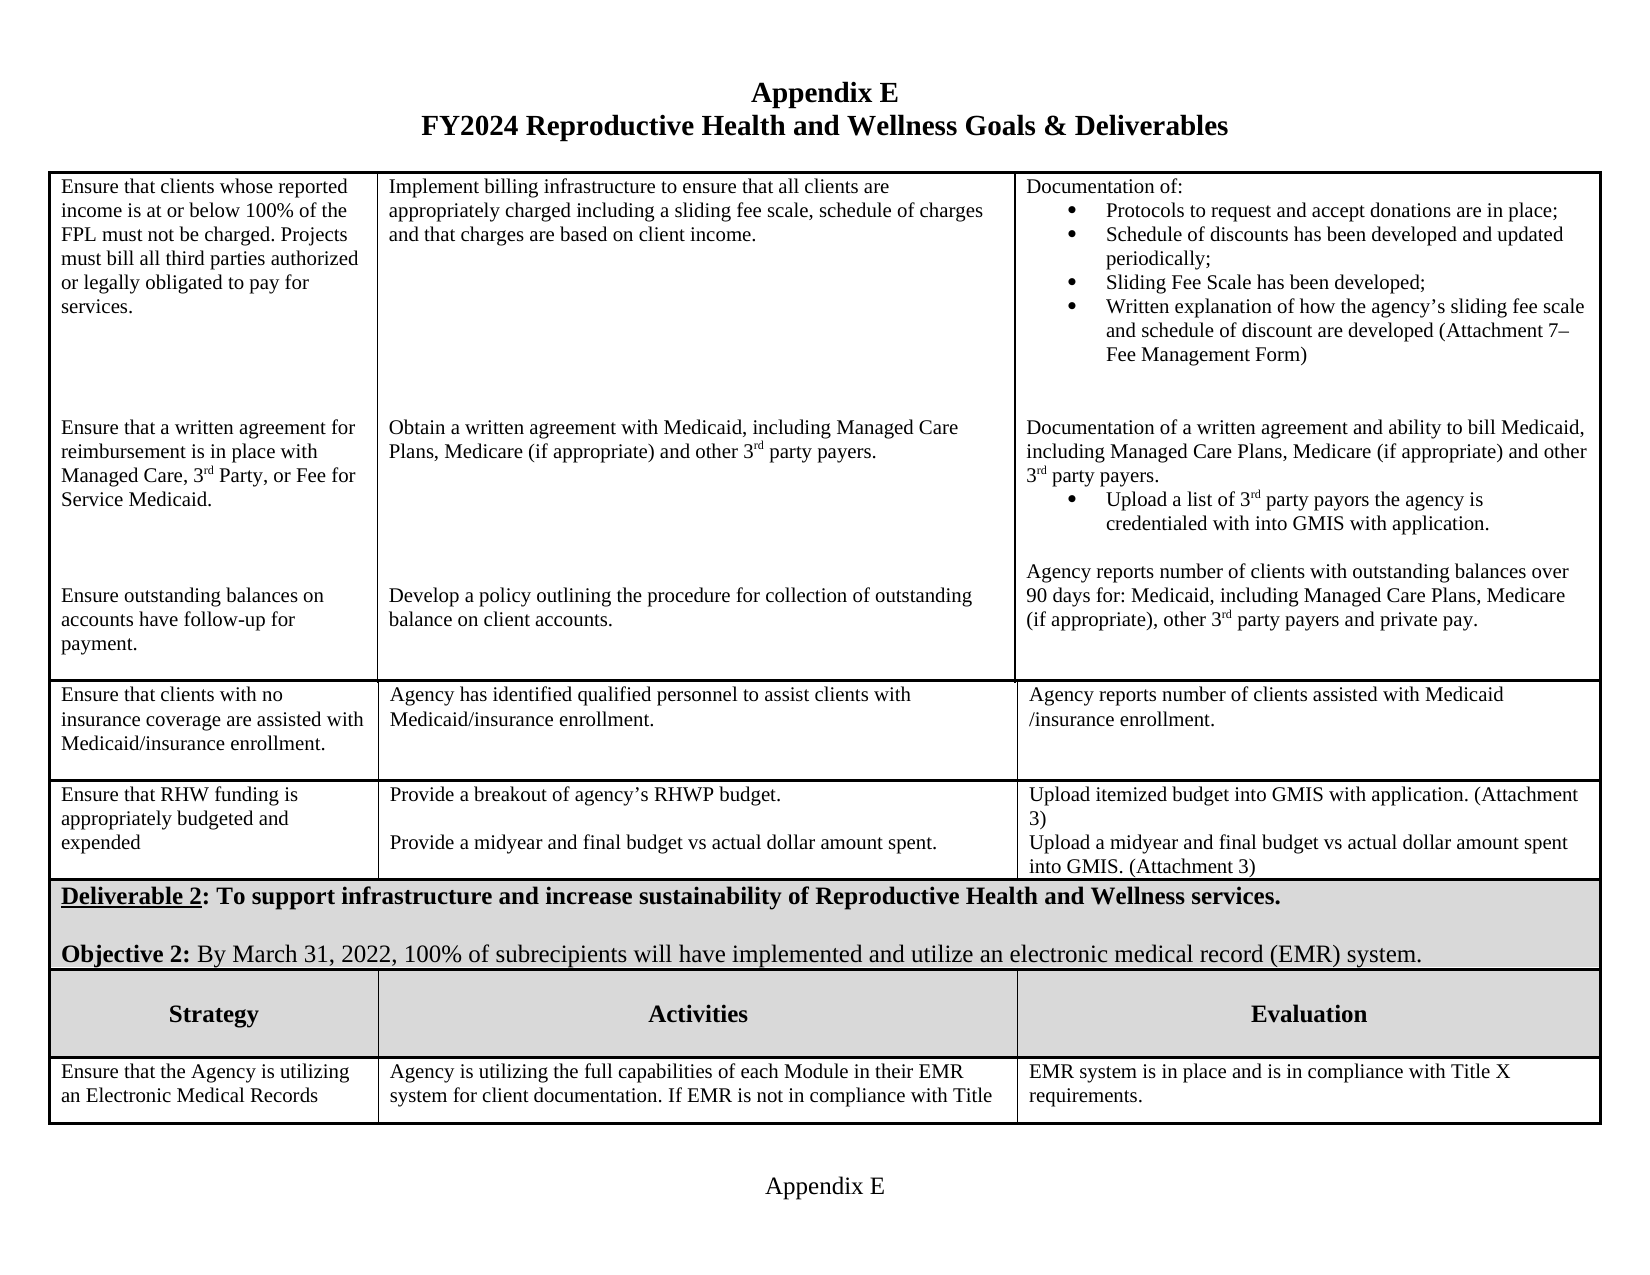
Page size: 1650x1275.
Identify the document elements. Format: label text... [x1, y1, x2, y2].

table_cell Strategy [51, 971, 378, 1056]
table_cell Ensure that clients with no insurance coverage are assisted with Medicaid/insurance enrollment. [51, 682, 378, 779]
table_cell Evaluation [1018, 971, 1599, 1056]
table_cell Agency reports number of clients assisted with Medicaid /insurance enrollment. [1018, 682, 1599, 779]
table_cell Ensure that clients whose reported income is at or below 100% of the FPL must not be charged. Projects must bill all third parties authorized or legally obligated to pay for services. Ensure that a written agreement for reimbursement is in place with Managed Care, 3rd Party, or Fee for Service Medicaid. Ensure outstanding balances on accounts have follow-up for payment. [51, 174, 377, 679]
table_cell Ensure that RHW funding is appropriately budgeted and expended [51, 782, 378, 878]
table_cell Upload itemized budget into GMIS with application. (Attachment 3) Upload a midyear and final budget vs actual dollar amount spent into GMIS. (Attachment 3) [1018, 782, 1599, 878]
table_cell Implement billing infrastructure to ensure that all clients are appropriately charged including a sliding fee scale, schedule of charges and that charges are based on client income. Obtain a written agreement with Medicaid, including Managed Care Plans, Medicare (if appropriate) and other 3rd party payers. Develop a policy outlining the procedure for collection of outstanding balance on client accounts. [378, 174, 1014, 679]
table_cell Agency has identified qualified personnel to assist clients with Medicaid/insurance enrollment. [379, 682, 1017, 779]
table_cell Documentation of: Protocols to request and accept donations are in place; Schedule of discounts has been developed and updated periodically; Sliding Fee Scale has been developed; Written explanation of how the agency’s sliding fee scale and schedule of discount are developed (Attachment 7– Fee Management Form) Documentation of a written agreement and ability to bill Medicaid, including Managed Care Plans, Medicare (if appropriate) and other 3rd party payers. Upload a list of 3rd party payors the agency is credentialed with into GMIS with application. Agency reports number of clients with outstanding balances over 90 days for: Medicaid, including Managed Care Plans, Medicare (if appropriate), other 3rd party payers and private pay. [1016, 174, 1599, 679]
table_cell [379, 1059, 1017, 1122]
table_cell Provide a breakout of agency’s RHWP budget. Provide a midyear and final budget vs actual dollar amount spent. [379, 782, 1017, 878]
table_cell Activities [379, 971, 1017, 1056]
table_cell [1018, 1059, 1599, 1122]
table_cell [51, 1059, 378, 1122]
table_cell Deliverable 2: To support infrastructure and increase sustainability of Reproductive Health and Wellness services. Objective 2: By March 31, 2022, 100% of subrecipients will have implemented and utilize an electronic medical record (EMR) system. [51, 881, 1599, 967]
